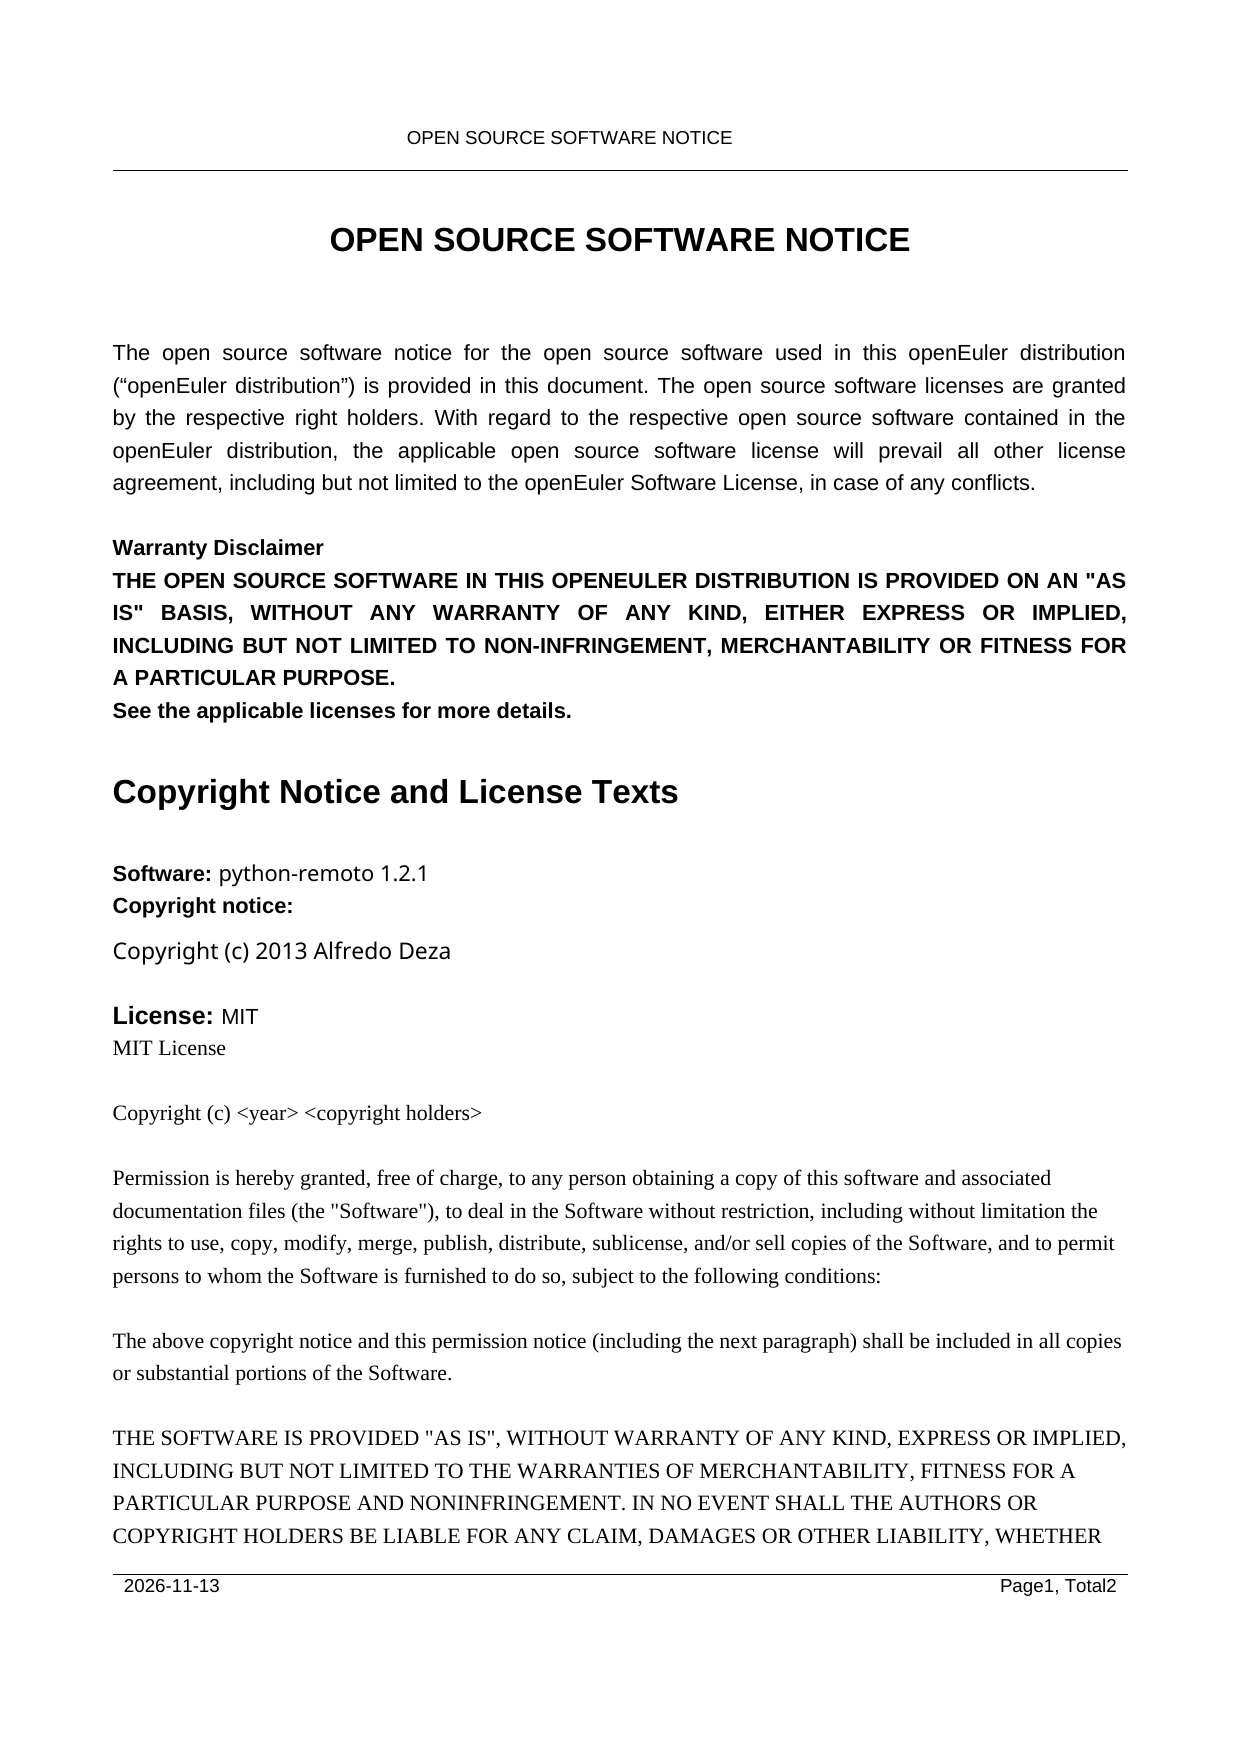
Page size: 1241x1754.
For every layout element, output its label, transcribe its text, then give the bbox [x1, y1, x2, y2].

text OPEN SOURCE SOFTWARE NOTICE [112, 206, 1128, 271]
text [112, 1031, 1128, 1551]
text Copyright Notice and License Texts [112, 759, 1128, 824]
title Software: python-remoto 1.2.1 [112, 856, 1128, 889]
text License: MIT [112, 999, 1128, 1031]
text Copyright notice: [112, 889, 1128, 921]
text Warranty Disclaimer [112, 531, 1128, 564]
text Copyright (c) 2013 Alfredo Deza [112, 934, 1128, 999]
text THE OPEN SOURCE SOFTWARE IN THIS OPENEULER DISTRIBUTION IS PROVIDED ON AN "AS IS" BASIS, WITHOUT ANY WARRANTY OF ANY KIND, EITHER EXPRESS OR IMPLIED, INCLUDING BUT NOT LIMITED TO NON-INFRINGEMENT, MERCHANTABILITY OR FITNESS FOR A PARTICULAR PURPOSE. See the applicable licenses for more details. [112, 564, 1128, 726]
text The open source software notice for the open source software used in this openEuler distribution (“openEuler distribution”) is provided in this document. The open source software licenses are granted by the respective right holders. With regard to the respective open source software contained in the openEuler distribution, the applicable open source software license will prevail all other license agreement, including but not limited to the openEuler Software License, in case of any conflicts. [112, 336, 1128, 499]
